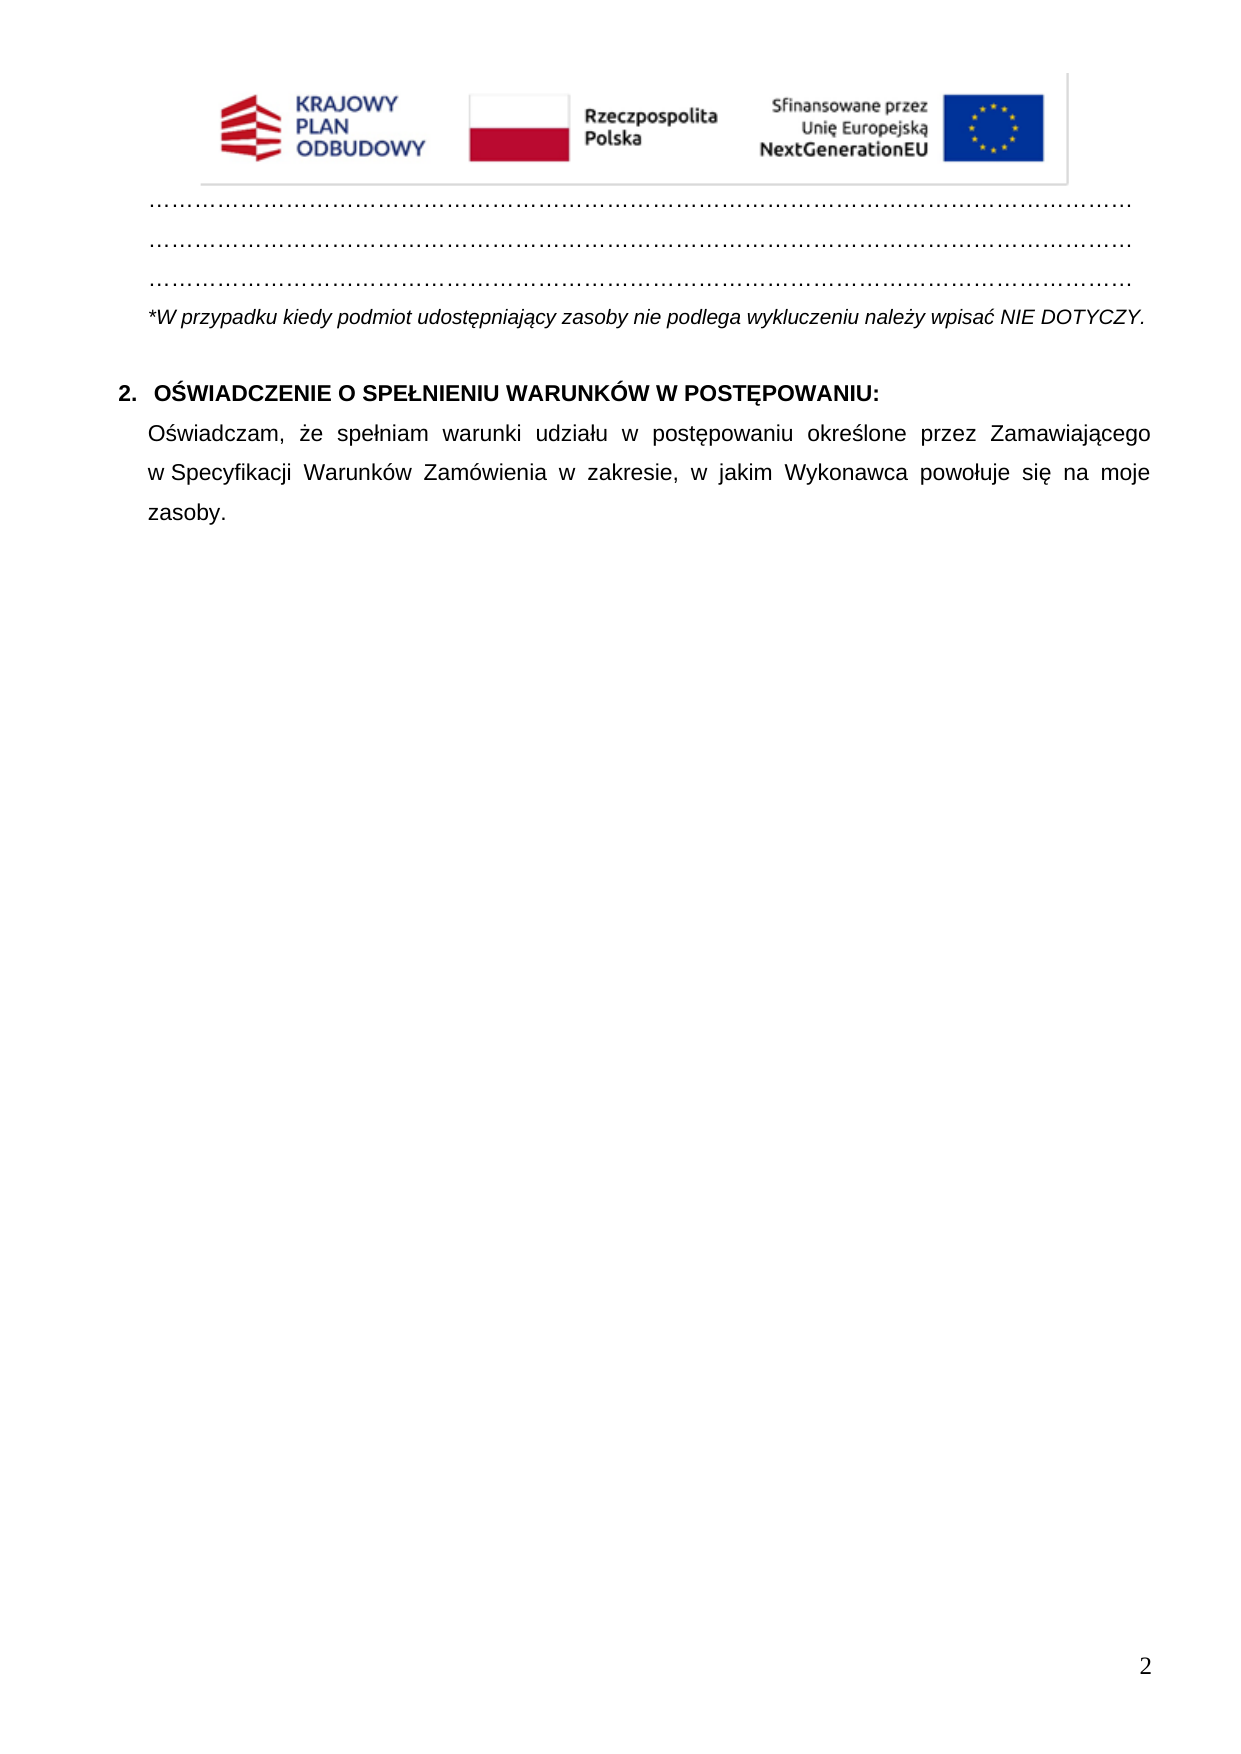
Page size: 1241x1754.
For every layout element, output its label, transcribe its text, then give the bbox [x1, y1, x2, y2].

list Oświadczam, że spełniam warunki udziału w postępowaniu określone przez Zamawiającego w Specyfikacji Warunków Zamówienia w zakresie, w jakim Wykonawca powołuje się na moje zasoby. [148, 420, 1152, 525]
list ……………………………………………………………………………………………………………………………………………………………………………………………………………………………………………………………………………………………………………………………………………………… [148, 186, 1152, 292]
list OŚWIADCZENIE O SPEŁNIENIU WARUNKÓW W POSTĘPOWANIU: [118, 380, 1152, 407]
list *W przypadku kiedy podmiot udostępniający zasoby nie podlega wykluczeniu należy wpisać NIE DOTYCZY. [148, 305, 1152, 329]
picture [200, 73, 1070, 187]
